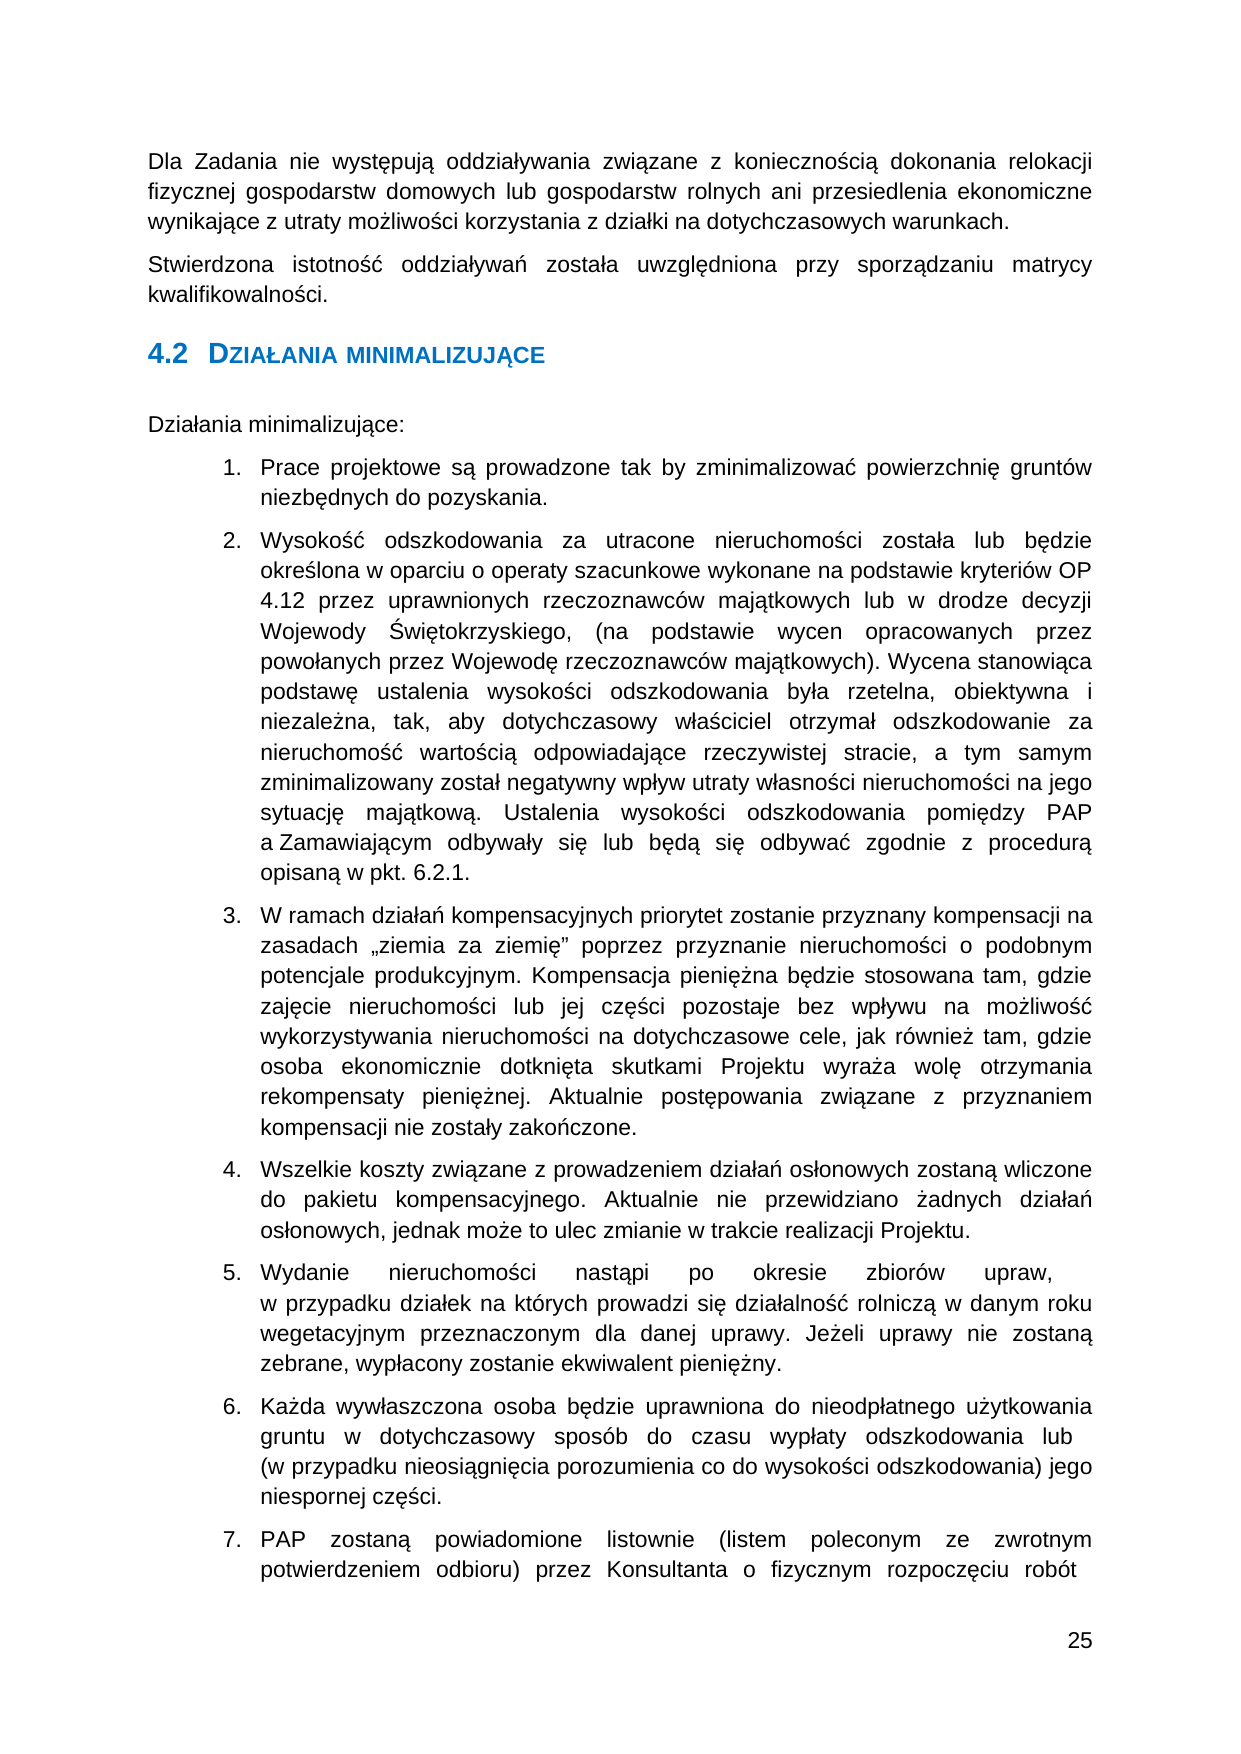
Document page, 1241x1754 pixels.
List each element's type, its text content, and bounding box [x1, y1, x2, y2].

subtitle Działania minimalizujące [148, 336, 1093, 370]
text Stwierdzona istotność oddziaływań została uwzględniona przy sporządzaniu matrycy kwalifikowalności. [148, 251, 1093, 307]
list W ramach działań kompensacyjnych priorytet zostanie przyznany kompensacji na zasadach „ziemia za ziemię” poprzez przyznanie nieruchomości o podobnym potencjale produkcyjnym. Kompensacja pieniężna będzie stosowana tam, gdzie zajęcie nieruchomości lub jej części pozostaje bez wpływu na możliwość wykorzystywania nieruchomości na dotychczasowe cele, jak również tam, gdzie osoba ekonomicznie dotknięta skutkami Projektu wyraża wolę otrzymania rekompensaty pieniężnej. Aktualnie postępowania związane z przyznaniem kompensacji nie zostały zakończone. [223, 902, 1093, 1140]
list Wysokość odszkodowania za utracone nieruchomości została lub będzie określona w oparciu o operaty szacunkowe wykonane na podstawie kryteriów OP 4.12 przez uprawnionych rzeczoznawców majątkowych lub w drodze decyzji Wojewody Świętokrzyskiego, (na podstawie wycen opracowanych przez powołanych przez Wojewodę rzeczoznawców majątkowych). Wycena stanowiąca podstawę ustalenia wysokości odszkodowania była rzetelna, obiektywna i niezależna, tak, aby dotychczasowy właściciel otrzymał odszkodowanie za nieruchomość wartością odpowiadające rzeczywistej stracie, a tym samym zminimalizowany został negatywny wpływ utraty własności nieruchomości na jego sytuację majątkową. Ustalenia wysokości odszkodowania pomiędzy PAP a Zamawiającym odbywały się lub będą się odbywać zgodnie z procedurą opisaną w pkt. 6.2.1. [223, 527, 1093, 886]
list Wydanie nieruchomości nastąpi po okresie zbiorów upraw, w przypadku działek na których prowadzi się działalność rolniczą w danym roku wegetacyjnym przeznaczonym dla danej uprawy. Jeżeli uprawy nie zostaną zebrane, wypłacony zostanie ekwiwalent pieniężny. [223, 1259, 1093, 1376]
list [223, 1526, 1093, 1583]
list Wszelkie koszty związane z prowadzeniem działań osłonowych zostaną wliczone do pakietu kompensacyjnego. Aktualnie nie przewidziano żadnych działań osłonowych, jednak może to ulec zmianie w trakcie realizacji Projektu. [223, 1156, 1093, 1243]
list Każda wywłaszczona osoba będzie uprawniona do nieodpłatnego użytkowania gruntu w dotychczasowy sposób do czasu wypłaty odszkodowania lub (w przypadku nieosiągnięcia porozumienia co do wysokości odszkodowania) jego niespornej części. [223, 1393, 1093, 1510]
text Działania minimalizujące: [148, 411, 1093, 438]
text Dla Zadania nie występują oddziaływania związane z koniecznością dokonania relokacji fizycznej gospodarstw domowych lub gospodarstw rolnych ani przesiedlenia ekonomiczne wynikające z utraty możliwości korzystania z działki na dotychczasowych warunkach. [148, 148, 1093, 234]
list Prace projektowe są prowadzone tak by zminimalizować powierzchnię gruntów niezbędnych do pozyskania. [223, 454, 1093, 511]
